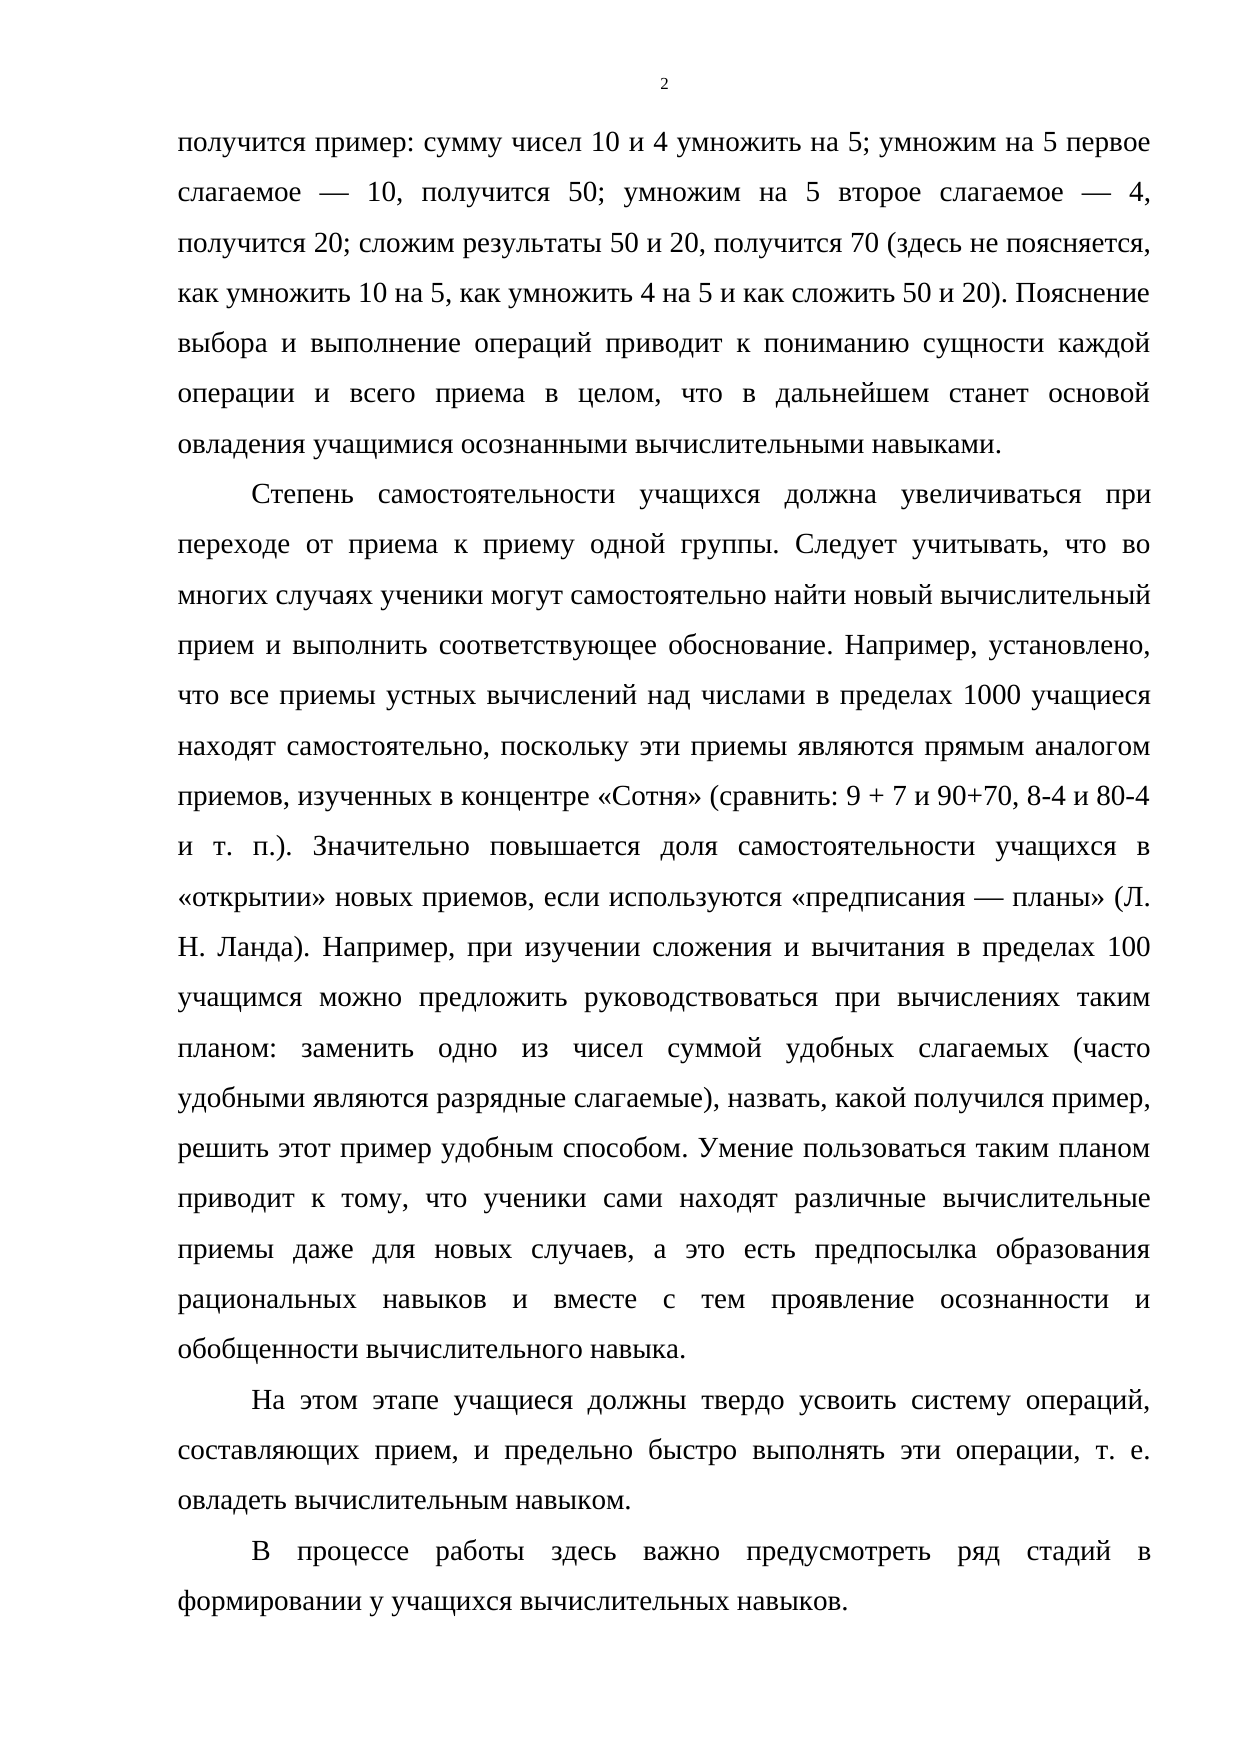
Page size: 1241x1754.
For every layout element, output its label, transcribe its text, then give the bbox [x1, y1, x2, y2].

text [177, 124, 1152, 459]
text Степень самостоятельности учащихся должна увеличиваться при переходе от приема к приему одной группы. Следует учитывать, что во многих случаях ученики могут самостоятельно найти новый вычислительный прием и выполнить соответствующее обоснование. Например, установлено, что все приемы устных вычислений над числами в пределах 1000 учащиеся находят самостоятельно, поскольку эти приемы являются прямым аналогом приемов, изученных в концентре «Сотня» (сравнить: 9 + 7 и 90+70, 8-4 и 80-4 и т. п.). Значительно повышается доля самостоятельности учащихся в «открытии» новых приемов, если используются «предписания — планы» (Л. Н. Ланда). Например, при изучении сложения и вычитания в пределах 100 учащимся можно предложить руководствоваться при вычислениях таким планом: заменить одно из чисел суммой удобных слагаемых (часто удобными являются разрядные слагаемые), назвать, какой получился пример, решить этот пример удобным способом. Умение пользоваться таким планом приводит к тому, что ученики сами находят различные вычислительные приемы даже для новых случаев, а это есть предпосылка образования рациональных навыков и вместе с тем проявление осознанности и обобщенности вычислительного навыка. [177, 476, 1152, 1365]
text На этом этапе учащиеся должны твердо усвоить систему операций, составляющих прием, и предельно быстро выполнять эти операции, т. е. овладеть вычислительным навыком. [177, 1382, 1152, 1516]
text В процессе работы здесь важно предусмотреть ряд стадий в формировании у учащихся вычислительных навыков. [177, 1533, 1152, 1617]
